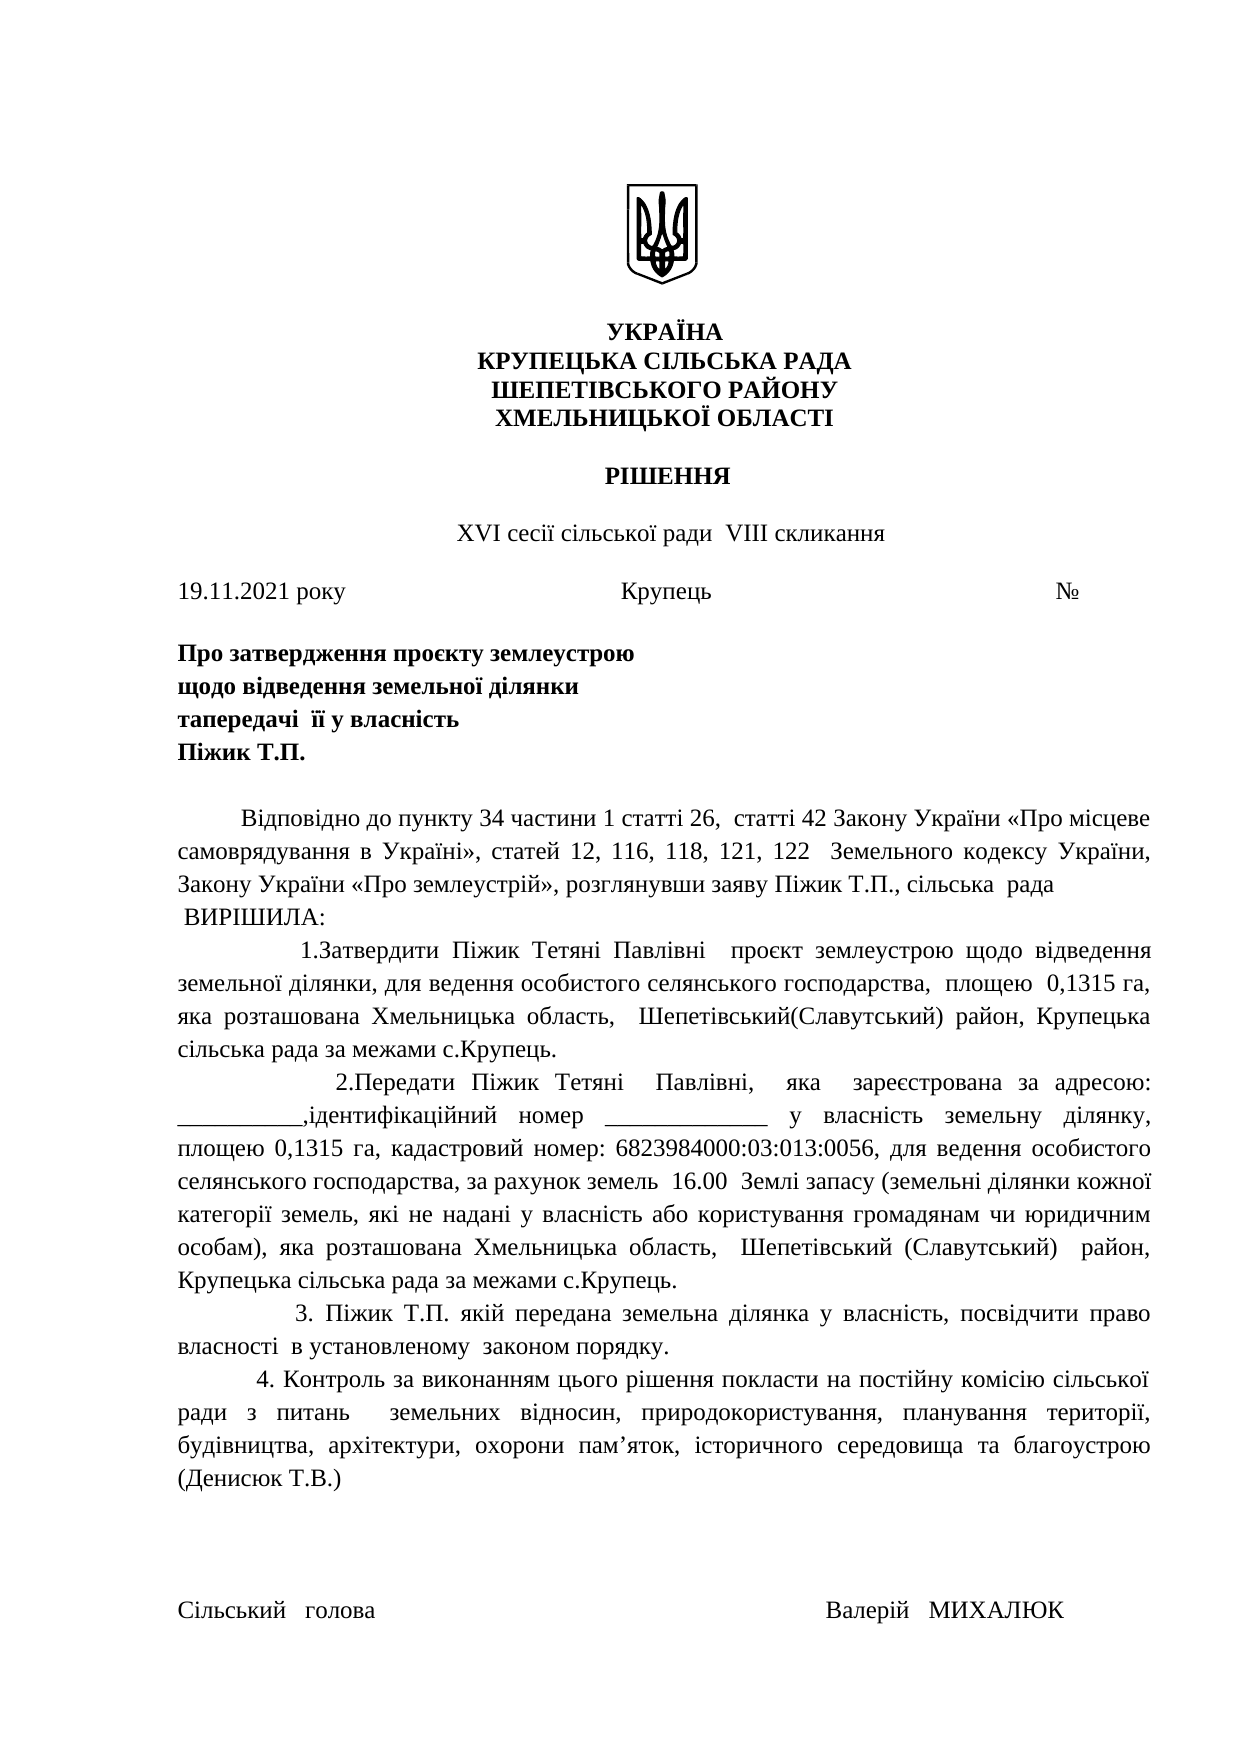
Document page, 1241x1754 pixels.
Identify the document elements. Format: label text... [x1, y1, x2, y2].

text щодо відведення земельної ділянки [177, 671, 1152, 699]
text Про затвердження проєкту землеустрою [177, 638, 1152, 666]
text УКРАЇНА [177, 317, 1152, 346]
text тапередачі її у власність [177, 704, 1152, 732]
text 3. Піжик Т.П. якій передана земельна ділянка у власність, посвідчити право власності в установленому законом порядку. [177, 1298, 1152, 1360]
text 19.11.2021 року Крупець № [177, 576, 1152, 605]
text ХVІ сесії сільської ради VІІІ скликання [177, 518, 1152, 547]
text 2.Передати Піжик Тетяні Павлівні, яка зареєстрована за адресою: __________,ідентифікаційний номер _____________ у власність земельну ділянку, площею 0,1315 га, кадастровий номер: 6823984000:03:013:0056, для ведення особистого селянського господарства, за рахунок земель 16.00 Землі запасу (земельні ділянки кожної категорії земель, які не надані у власність або користування громадянам чи юридичним особам), яка розташована Хмельницька область, Шепетівський (Славутський) район, Крупецька сільська рада за межами с.Крупець. [177, 1228, 1152, 1294]
text 4. Контроль за виконанням цього рішення покласти на постійну комісію сільської ради з питань земельних відносин, природокористування, планування території, будівництва, архітектури, охорони пам’яток, історичного середовища та благоустрою (Денисюк Т.В.) [177, 1364, 1152, 1492]
text 2.Передати Піжик Тетяні Павлівні, яка зареєстрована за адресою: __________,ідентифікаційний номер _____________ у власність земельну ділянку, площею 0,1315 га, кадастровий номер: 6823984000:03:013:0056, для ведення особистого селянського господарства, за рахунок земель 16.00 Землі запасу (земельні ділянки кожної категорії земель, які не надані у власність або користування громадянам чи юридичним особам), яка розташована Хмельницька область, Шепетівський (Славутський) район, Крупецька сільська рада за межами с.Крупець. [177, 1067, 1152, 1199]
text 1.Затвердити Піжик Тетяні Павлівні проєкт землеустрою щодо відведення земельної ділянки, для ведення особистого селянського господарства, площею 0,1315 га, яка розташована Хмельницька область, Шепетівський(Славутський) район, Крупецька сільська рада за межами с.Крупець. [177, 935, 1152, 1063]
text Сільський голова Валерій МИХАЛЮК [177, 1595, 1152, 1624]
text Відповідно до пункту 34 частини 1 статті 26, статті 42 Закону України «Про місцеве самоврядування в Україні», статей 12, 116, 118, 121, 122 Земельного кодексу України, Закону України «Про землеустрій», розглянувши заяву Піжик Т.П., сільська рада [177, 803, 1152, 898]
text Піжик Т.П. [177, 737, 1152, 766]
text ШЕПЕТІВСЬКОГО РАЙОНУ [177, 375, 1152, 403]
text РІШЕННЯ [177, 461, 1152, 490]
text КРУПЕЦЬКА СІЛЬСЬКА РАДА [177, 346, 1152, 375]
text ХМЕЛЬНИЦЬКОЇ ОБЛАСТІ [177, 403, 1152, 432]
text ВИРІШИЛА: [177, 902, 1152, 931]
